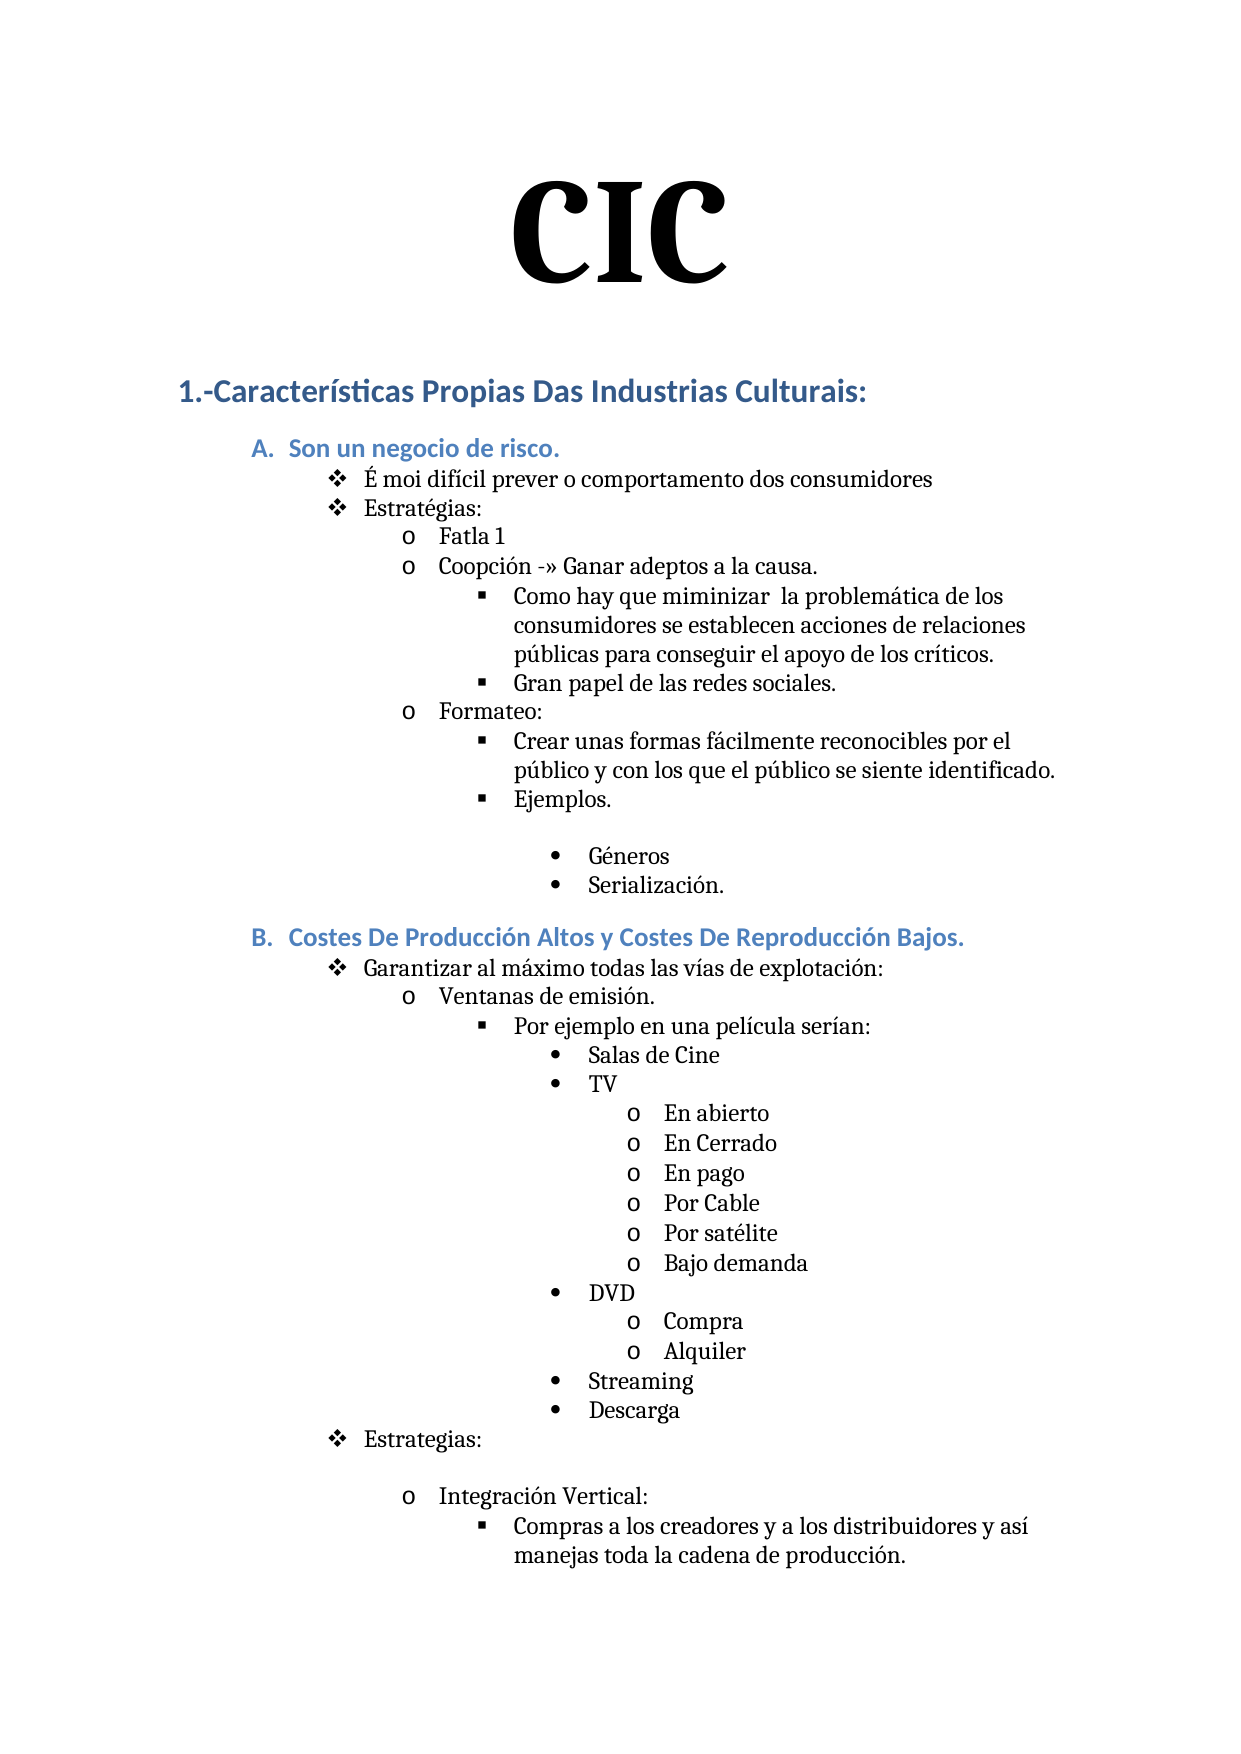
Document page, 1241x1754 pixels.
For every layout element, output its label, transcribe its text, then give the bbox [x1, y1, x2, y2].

list Ventanas de emisión. [401, 982, 1063, 1012]
list TV [551, 1070, 1063, 1098]
list Gran papel de las redes sociales. [476, 668, 1063, 697]
list Integración Vertical: [401, 1482, 1063, 1512]
list Como hay que miminizar la problemática de los consumidores se establecen acciones de relaciones públicas para conseguir el apoyo de los críticos. [476, 582, 1063, 668]
list Compras a los creadores y a los distribuidores y así manejas toda la cadena de producción. [476, 1512, 1063, 1570]
list Géneros [551, 842, 1063, 871]
list DVD [551, 1278, 1063, 1307]
subtitle 1.-Características Propias Das Industrias Culturais: [177, 370, 1063, 411]
list Salas de Cine [551, 1041, 1063, 1070]
list Ejemplos. [476, 785, 1063, 842]
list Garantizar al máximo todas las vías de explotación: [326, 953, 1063, 982]
subtitle Costes De Producción Altos y Costes De Reproducción Bajos. [251, 921, 1063, 953]
list Streaming [551, 1367, 1063, 1396]
list En Cerrado [626, 1128, 1063, 1158]
list En pago [626, 1158, 1063, 1188]
list Por satélite [626, 1218, 1063, 1248]
list Compra [626, 1307, 1063, 1337]
text CIC [177, 148, 1063, 320]
list Alquiler [626, 1337, 1063, 1367]
subtitle Son un negocio de risco. [251, 432, 1063, 465]
list Descarga [551, 1396, 1063, 1425]
list Bajo demanda [626, 1248, 1063, 1278]
list Serialización. [551, 871, 1063, 900]
list Por ejemplo en una película serían: [476, 1012, 1063, 1041]
list Por Cable [626, 1188, 1063, 1218]
list Estrategias: [326, 1425, 1063, 1482]
list Crear unas formas fácilmente reconocibles por el público y con los que el público se siente identificado. [476, 727, 1063, 785]
list En abierto [626, 1098, 1063, 1128]
list Fatla 1 [401, 522, 1063, 552]
list Estratégias: [326, 493, 1063, 522]
list É moi difícil prever o comportamento dos consumidores [326, 465, 1063, 493]
list Coopción -» Ganar adeptos a la causa. [401, 552, 1063, 582]
list Formateo: [401, 697, 1063, 727]
